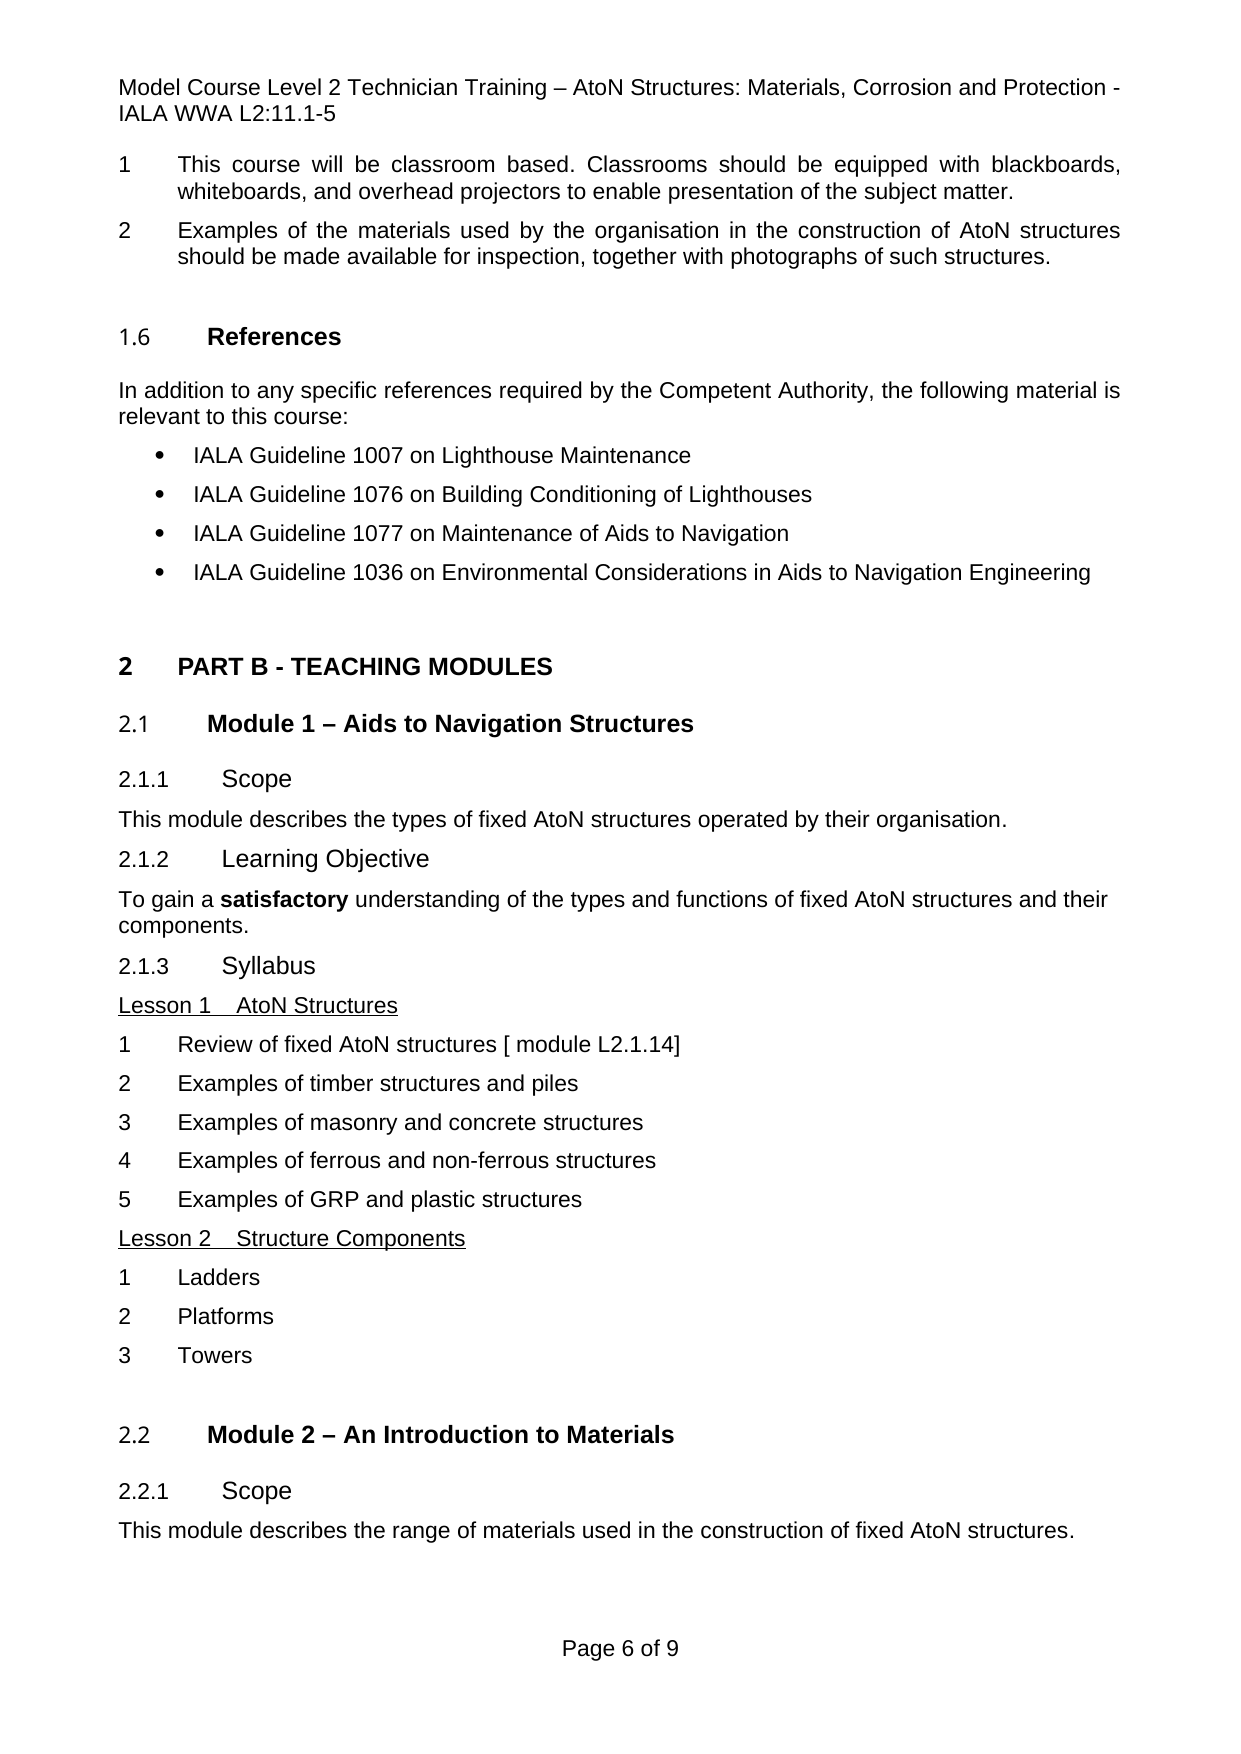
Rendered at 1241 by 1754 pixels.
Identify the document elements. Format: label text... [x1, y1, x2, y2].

list Examples of GRP and plastic structures [118, 1186, 1122, 1213]
text In addition to any specific references required by the Competent Authority, the following material is relevant to this course: [118, 377, 1122, 430]
subtitle Module 1 – Aids to Navigation Structures [118, 708, 1122, 739]
subtitle Learning Objective [118, 844, 1122, 873]
subtitle Scope [118, 1476, 1122, 1504]
subtitle Syllabus [118, 951, 1122, 979]
subtitle References [118, 321, 1122, 352]
list Examples of the materials used by the organisation in the construction of AtoN structures should be made available for inspection, together with photographs of such structures. [118, 217, 1122, 269]
list IALA Guideline 1036 on Environmental Considerations in Aids to Navigation Engineering [156, 559, 1122, 585]
text Lesson 1 AtoN Structures [118, 992, 1122, 1018]
list Examples of ferrous and non-ferrous structures [118, 1147, 1122, 1174]
text This module describes the range of materials used in the construction of fixed AtoN structures. [118, 1517, 1122, 1543]
subtitle PART B - TEACHING MODULES [118, 649, 1122, 683]
list This course will be classroom based. Classrooms should be equipped with blackboards, whiteboards, and overhead projectors to enable presentation of the subject matter. [118, 151, 1122, 204]
subtitle Scope [118, 764, 1122, 793]
list Platforms [118, 1303, 1122, 1329]
list Ladders [118, 1264, 1122, 1290]
list Examples of timber structures and piles [118, 1070, 1122, 1096]
subtitle Module 2 – An Introduction to Materials [118, 1419, 1122, 1451]
list Review of fixed AtoN structures [ module L2.1.14] [118, 1031, 1122, 1057]
list IALA Guideline 1077 on Maintenance of Aids to Navigation [156, 520, 1122, 546]
list IALA Guideline 1076 on Building Conditioning of Lighthouses [156, 481, 1122, 507]
text Lesson 2 Structure Components [118, 1225, 1122, 1252]
list Examples of masonry and concrete structures [118, 1109, 1122, 1135]
list Towers [118, 1342, 1122, 1368]
text To gain a satisfactory understanding of the types and functions of fixed AtoN structures and their components. [118, 886, 1122, 938]
list IALA Guideline 1007 on Lighthouse Maintenance [156, 442, 1122, 468]
text This module describes the types of fixed AtoN structures operated by their organisation. [118, 806, 1122, 832]
